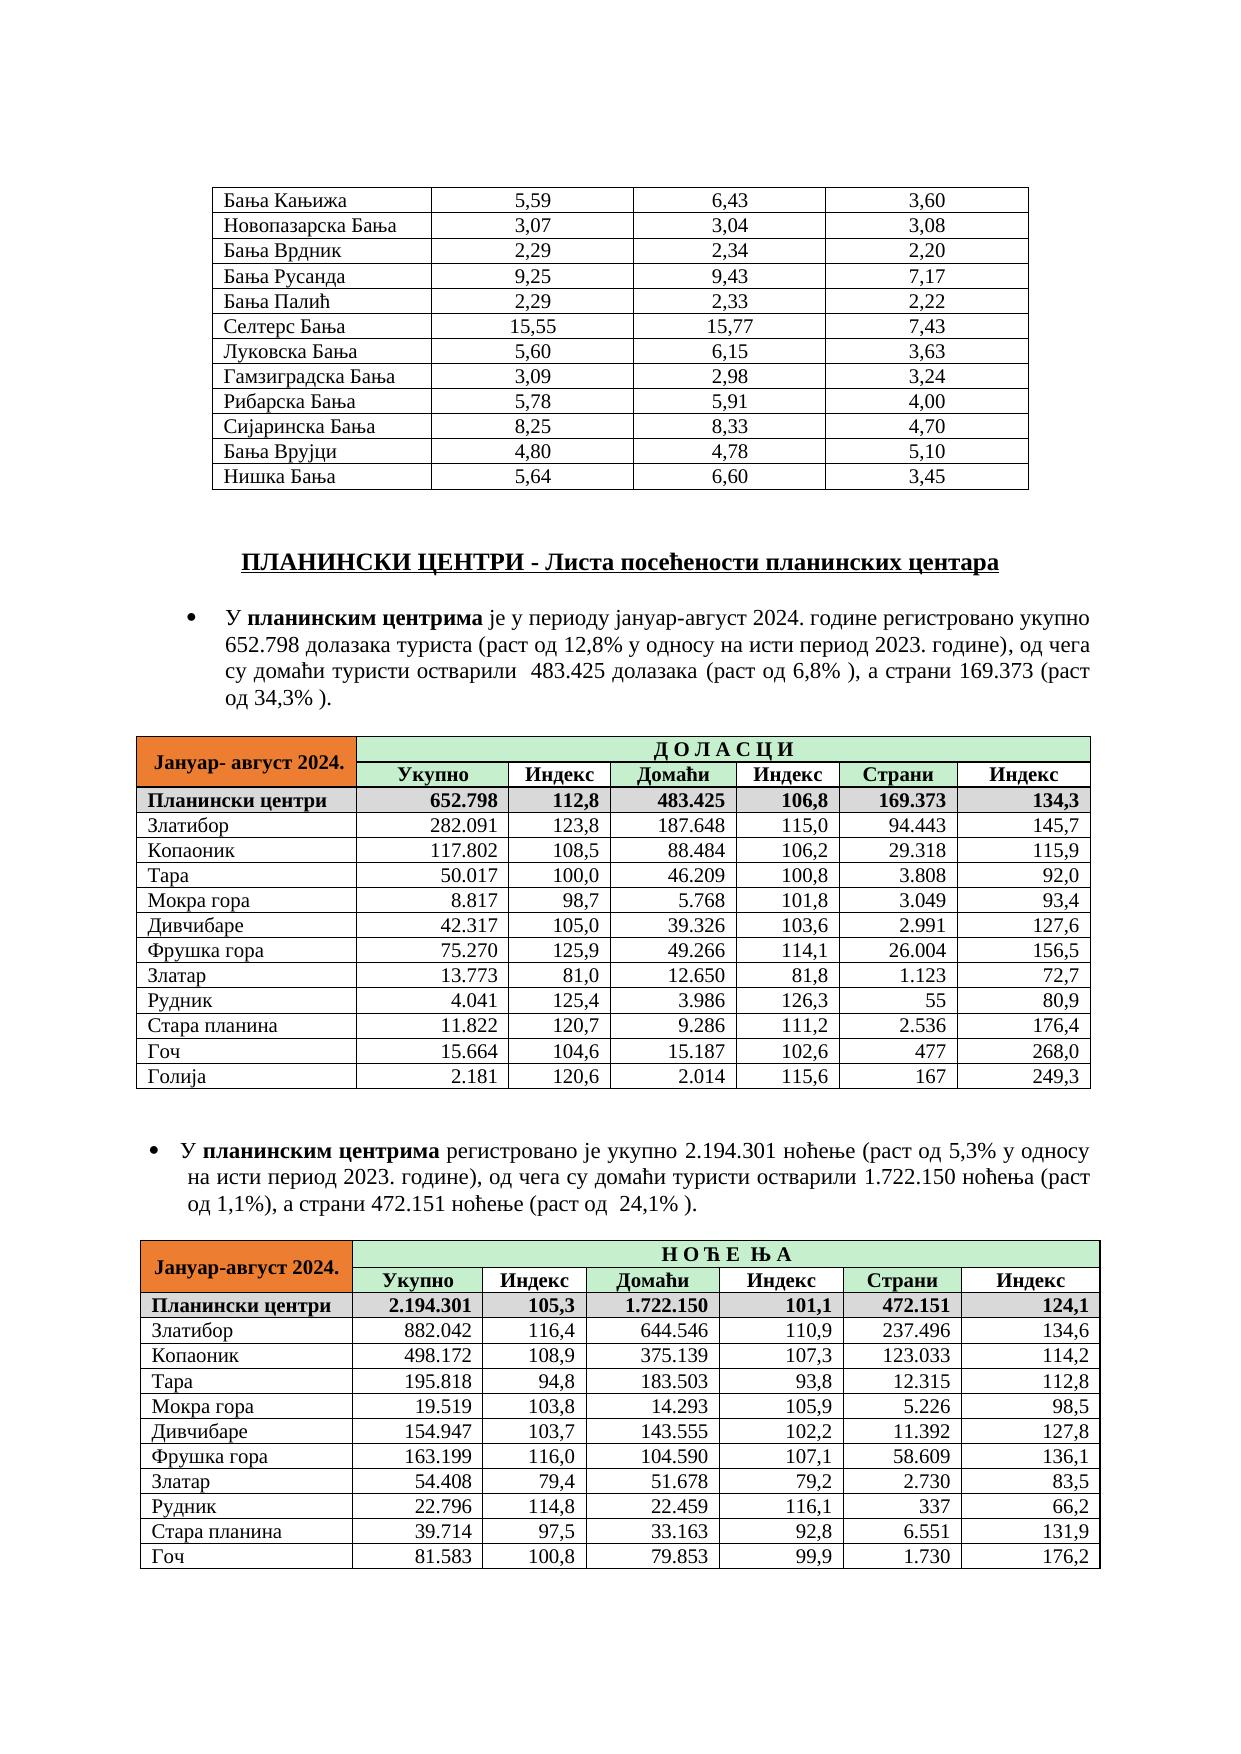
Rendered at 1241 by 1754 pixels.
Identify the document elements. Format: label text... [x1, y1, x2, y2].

table_cell Фрушка гора [141, 1444, 352, 1468]
table_cell 116,1 [720, 1494, 843, 1518]
table_cell 2,34 [634, 239, 825, 262]
table_cell 105,3 [483, 1293, 586, 1317]
table_cell 116,0 [483, 1444, 586, 1468]
table_cell 15,77 [634, 314, 825, 338]
table_cell 105,9 [720, 1394, 843, 1418]
table_cell 103,6 [737, 913, 839, 937]
table_cell 105,0 [509, 913, 610, 937]
table_cell Сијаринска Бања [213, 414, 431, 438]
table_cell 93,8 [720, 1369, 843, 1393]
table_cell 127,8 [962, 1419, 1099, 1443]
table_cell 4.041 [357, 988, 508, 1012]
table_cell 12.650 [611, 963, 736, 987]
table_header Јануар- август 2024. [137, 737, 356, 786]
table_cell Рибарска Бања [213, 389, 431, 413]
table_cell 163.199 [353, 1444, 482, 1468]
table_cell Индекс [958, 763, 1090, 786]
table_cell Стара планина [137, 1014, 356, 1037]
table_cell 55 [840, 988, 957, 1012]
table_cell 22.459 [587, 1494, 719, 1518]
table_cell 93,4 [958, 888, 1090, 912]
table_cell Бања Палић [213, 289, 431, 313]
table_cell 97,5 [483, 1519, 586, 1543]
table_cell Домаћи [587, 1268, 719, 1292]
table_cell 39.714 [353, 1519, 482, 1543]
table_cell 39.326 [611, 913, 736, 937]
table_cell 5,10 [826, 439, 1028, 463]
table_cell 126,3 [737, 988, 839, 1012]
table_cell Бања Русанда [213, 264, 431, 288]
table_cell 111,2 [737, 1014, 839, 1037]
table_cell 9,25 [432, 264, 633, 288]
table_cell 106,2 [737, 838, 839, 862]
table_cell 116,4 [483, 1318, 586, 1342]
table_cell 6,43 [634, 188, 825, 212]
table_cell 4,00 [826, 389, 1028, 413]
text ПЛАНИНСКИ ЦЕНТРИ - Листа посећености планинских центара [150, 547, 1090, 576]
table_cell 136,1 [962, 1444, 1099, 1468]
table_cell 1.722.150 [587, 1293, 719, 1317]
table_cell Индекс [483, 1268, 586, 1292]
table_cell 3,24 [826, 364, 1028, 388]
table_cell 156,5 [958, 938, 1090, 962]
table_cell 88.484 [611, 838, 736, 862]
table_cell 2.181 [357, 1064, 508, 1088]
table_cell 102,6 [737, 1039, 839, 1063]
table_cell 2.730 [844, 1469, 961, 1493]
table_cell 2.536 [840, 1014, 957, 1037]
table_cell 100,8 [737, 863, 839, 887]
table_cell 92,0 [958, 863, 1090, 887]
table_cell 104,6 [509, 1039, 610, 1063]
table_cell 15.187 [611, 1039, 736, 1063]
table_cell Копаоник [137, 838, 356, 862]
table_cell 176,4 [958, 1014, 1090, 1037]
table_cell 100,8 [483, 1544, 586, 1568]
table_cell 2,20 [826, 239, 1028, 262]
table_cell 169.373 [840, 788, 957, 812]
table_cell 5,59 [432, 188, 633, 212]
table_cell 477 [840, 1039, 957, 1063]
table_cell 81,0 [509, 963, 610, 987]
table_cell 29.318 [840, 838, 957, 862]
table_cell 99,9 [720, 1544, 843, 1568]
table_cell 124,1 [962, 1293, 1099, 1317]
table_cell 9.286 [611, 1014, 736, 1037]
table_cell 4,80 [432, 439, 633, 463]
table_cell 117.802 [357, 838, 508, 862]
table_cell 94.443 [840, 813, 957, 837]
table_cell Дивчибаре [141, 1419, 352, 1443]
table_cell 106,8 [737, 788, 839, 812]
table_cell Домаћи [611, 763, 736, 786]
table_cell 125,4 [509, 988, 610, 1012]
table_cell 108,9 [483, 1344, 586, 1367]
table_cell 644.546 [587, 1318, 719, 1342]
table_cell 11.392 [844, 1419, 961, 1443]
table_cell 6,15 [634, 339, 825, 363]
table_cell Укупно [357, 763, 508, 786]
table_cell 114,1 [737, 938, 839, 962]
table_cell 1.730 [844, 1544, 961, 1568]
table_cell Мокра гора [137, 888, 356, 912]
table_cell 483.425 [611, 788, 736, 812]
table_cell 131,9 [962, 1519, 1099, 1543]
table_cell 58.609 [844, 1444, 961, 1468]
table_cell 103,8 [483, 1394, 586, 1418]
table_cell 282.091 [357, 813, 508, 837]
table_cell Бања Врујци [213, 439, 431, 463]
table_cell 46.209 [611, 863, 736, 887]
table_cell Голија [137, 1064, 356, 1088]
table_cell 2,33 [634, 289, 825, 313]
table_cell Страни [840, 763, 957, 786]
table_cell 107,3 [720, 1344, 843, 1367]
table_cell 12.315 [844, 1369, 961, 1393]
table_cell 123.033 [844, 1344, 961, 1367]
table_cell 2,29 [432, 239, 633, 262]
table_cell 26.004 [840, 938, 957, 962]
table_cell 5.768 [611, 888, 736, 912]
table_cell 3,09 [432, 364, 633, 388]
table_cell 15,55 [432, 314, 633, 338]
table_cell Гоч [137, 1039, 356, 1063]
table_cell 54.408 [353, 1469, 482, 1493]
table_cell 33.163 [587, 1519, 719, 1543]
table_cell 103,7 [483, 1419, 586, 1443]
table_cell Тара [137, 863, 356, 887]
table_cell Гоч [141, 1544, 352, 1568]
table_cell 123,8 [509, 813, 610, 837]
table_cell Индекс [962, 1268, 1099, 1292]
table_cell 107,1 [720, 1444, 843, 1468]
table_header Јануар-август 2024. [141, 1241, 352, 1292]
table_cell 337 [844, 1494, 961, 1518]
table_cell Копаоник [141, 1344, 352, 1367]
table_cell 375.139 [587, 1344, 719, 1367]
table_cell 80,9 [958, 988, 1090, 1012]
table_cell Златибор [141, 1318, 352, 1342]
table_cell 3,63 [826, 339, 1028, 363]
table_cell 2,98 [634, 364, 825, 388]
table_cell Бања Кањижа [213, 188, 431, 212]
table_cell Нишка Бања [213, 464, 431, 488]
table_cell 134,3 [958, 788, 1090, 812]
table_cell 49.266 [611, 938, 736, 962]
table_cell 3,08 [826, 213, 1028, 237]
table_cell 183.503 [587, 1369, 719, 1393]
table_cell 3,04 [634, 213, 825, 237]
table_cell 19.519 [353, 1394, 482, 1418]
table_cell 81.583 [353, 1544, 482, 1568]
table_cell Рудник [141, 1494, 352, 1518]
table_cell 101,1 [720, 1293, 843, 1317]
table_cell 4,78 [634, 439, 825, 463]
table_cell Индекс [509, 763, 610, 786]
table_cell 79,4 [483, 1469, 586, 1493]
table_cell Стара планина [141, 1519, 352, 1543]
table_cell Златар [141, 1469, 352, 1493]
table_cell 3.808 [840, 863, 957, 887]
table_cell 92,8 [720, 1519, 843, 1543]
table_cell 79.853 [587, 1544, 719, 1568]
table_cell Дивчибаре [137, 913, 356, 937]
table_cell 5.226 [844, 1394, 961, 1418]
table_cell Мокра гора [141, 1394, 352, 1418]
table_cell 102,2 [720, 1419, 843, 1443]
table_cell 7,43 [826, 314, 1028, 338]
table_cell 3,07 [432, 213, 633, 237]
table_cell 110,9 [720, 1318, 843, 1342]
table_cell 268,0 [958, 1039, 1090, 1063]
table_header Д О Л А С Ц И [357, 737, 1090, 761]
table_cell 176,2 [962, 1544, 1099, 1568]
table_cell 42.317 [357, 913, 508, 937]
table_cell 3.049 [840, 888, 957, 912]
table_cell 81,8 [737, 963, 839, 987]
table_cell 2.014 [611, 1064, 736, 1088]
table_cell 8,33 [634, 414, 825, 438]
table_cell 3,45 [826, 464, 1028, 488]
table_cell 8.817 [357, 888, 508, 912]
table_cell 472.151 [844, 1293, 961, 1317]
table_cell 112,8 [509, 788, 610, 812]
table_cell 13.773 [357, 963, 508, 987]
table_cell 75.270 [357, 938, 508, 962]
table_cell Индекс [737, 763, 839, 786]
table_cell 112,8 [962, 1369, 1099, 1393]
table_cell 66,2 [962, 1494, 1099, 1518]
table_cell 5,60 [432, 339, 633, 363]
table_header Н О Ћ Е Њ А [353, 1241, 1099, 1267]
table_cell 104.590 [587, 1444, 719, 1468]
table_cell 100,0 [509, 863, 610, 887]
table_cell 2,22 [826, 289, 1028, 313]
table_cell Гамзиградска Бања [213, 364, 431, 388]
table_cell Бања Врдник [213, 239, 431, 262]
table_cell Луковска Бања [213, 339, 431, 363]
table_cell 11.822 [357, 1014, 508, 1037]
table_cell Рудник [137, 988, 356, 1012]
table_cell 115,0 [737, 813, 839, 837]
table_cell 115,9 [958, 838, 1090, 862]
table_cell 7,17 [826, 264, 1028, 288]
table_cell 83,5 [962, 1469, 1099, 1493]
table_cell 143.555 [587, 1419, 719, 1443]
table_cell Златибор [137, 813, 356, 837]
table_cell Укупно [353, 1268, 482, 1292]
table_cell 94,8 [483, 1369, 586, 1393]
table_cell 98,5 [962, 1394, 1099, 1418]
table_cell 167 [840, 1064, 957, 1088]
table_cell 195.818 [353, 1369, 482, 1393]
table_cell Страни [844, 1268, 961, 1292]
table_cell 125,9 [509, 938, 610, 962]
table_cell 51.678 [587, 1469, 719, 1493]
table_cell Тара [141, 1369, 352, 1393]
table_cell 5,64 [432, 464, 633, 488]
table_cell Планински центри [141, 1293, 352, 1317]
table_cell 5,78 [432, 389, 633, 413]
table_cell 15.664 [357, 1039, 508, 1063]
table_cell 108,5 [509, 838, 610, 862]
table_cell 8,25 [432, 414, 633, 438]
table_cell 2.194.301 [353, 1293, 482, 1317]
table_cell 79,2 [720, 1469, 843, 1493]
table_cell Селтерс Бања [213, 314, 431, 338]
table_cell 498.172 [353, 1344, 482, 1367]
table_cell 187.648 [611, 813, 736, 837]
table_cell 115,6 [737, 1064, 839, 1088]
table_cell Златар [137, 963, 356, 987]
table_cell 652.798 [357, 788, 508, 812]
table_cell Новопазарска Бања [213, 213, 431, 237]
table_cell 237.496 [844, 1318, 961, 1342]
list У планинским центрима је у периоду јануар-август 2024. године регистровано укупно 652.798 долазака туриста (раст од 12,8% у односу на исти период 2023. године), од чега су домаћи туристи остварили 483.425 долазака (раст од 6,8% ), а страни 169.373 (раст од 34,3% ). [187, 604, 1090, 710]
table_cell 882.042 [353, 1318, 482, 1342]
table_cell 9,43 [634, 264, 825, 288]
table_cell 72,7 [958, 963, 1090, 987]
table_cell 114,8 [483, 1494, 586, 1518]
table_cell Планински центри [137, 788, 356, 812]
table_cell 2.991 [840, 913, 957, 937]
table_cell 98,7 [509, 888, 610, 912]
table_cell 6.551 [844, 1519, 961, 1543]
table_cell 14.293 [587, 1394, 719, 1418]
table_cell 6,60 [634, 464, 825, 488]
table_cell 134,6 [962, 1318, 1099, 1342]
table_cell 120,7 [509, 1014, 610, 1037]
table_cell 145,7 [958, 813, 1090, 837]
table_cell Фрушка гора [137, 938, 356, 962]
table_cell 22.796 [353, 1494, 482, 1518]
table_cell 249,3 [958, 1064, 1090, 1088]
table_cell 120,6 [509, 1064, 610, 1088]
table_cell 5,91 [634, 389, 825, 413]
table_cell 114,2 [962, 1344, 1099, 1367]
list У планинским центрима регистровано је укупно 2.194.301 ноћење (раст од 5,3% у односу на исти период 2023. године), од чега су домаћи туристи остварили 1.722.150 ноћења (раст од 1,1%), а страни 472.151 ноћење (раст од 24,1% ). [150, 1137, 1090, 1216]
table_cell Индекс [720, 1268, 843, 1292]
table_cell 50.017 [357, 863, 508, 887]
table_cell 3,60 [826, 188, 1028, 212]
table_cell 3.986 [611, 988, 736, 1012]
table_cell 2,29 [432, 289, 633, 313]
table_cell 4,70 [826, 414, 1028, 438]
table_cell 101,8 [737, 888, 839, 912]
table_cell 1.123 [840, 963, 957, 987]
table_cell 127,6 [958, 913, 1090, 937]
table_cell 154.947 [353, 1419, 482, 1443]
